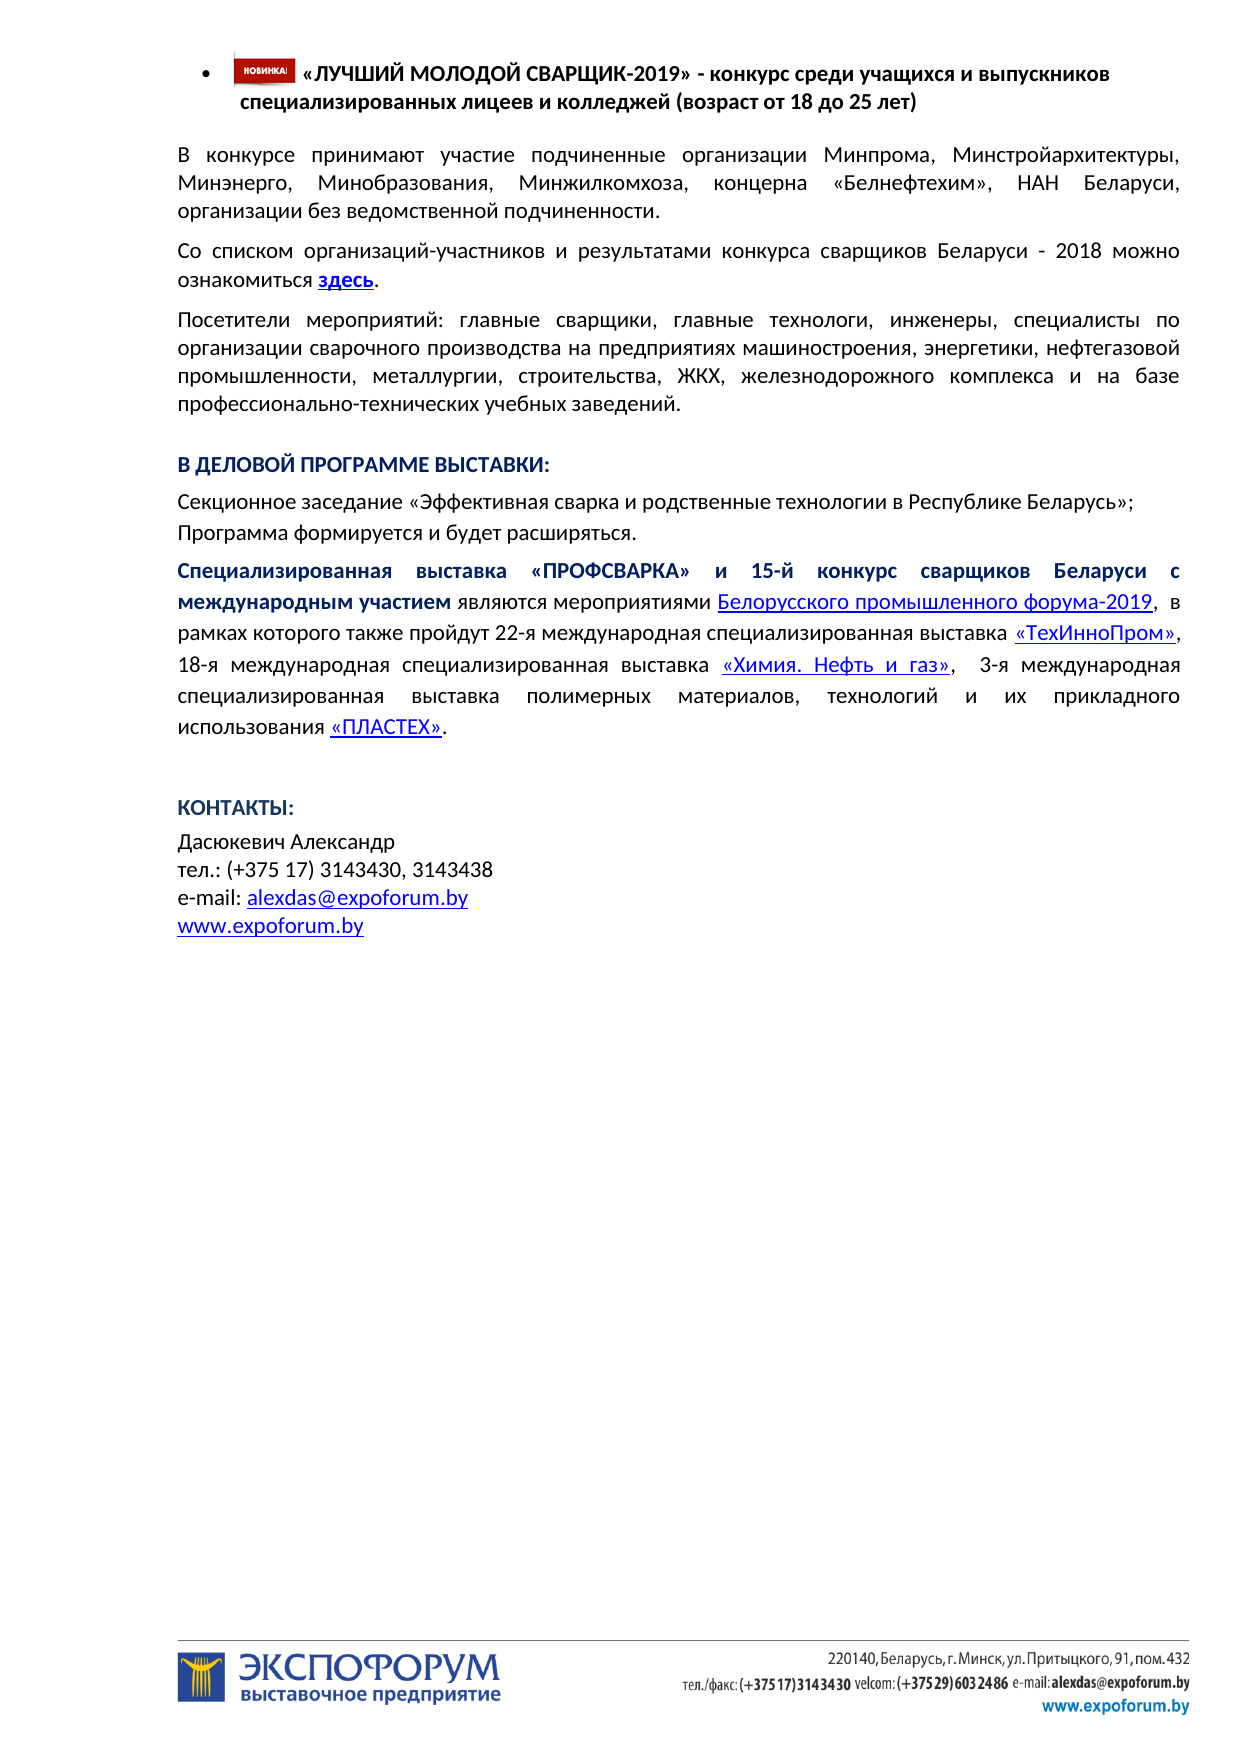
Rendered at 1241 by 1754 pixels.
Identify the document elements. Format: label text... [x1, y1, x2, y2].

text В ДЕЛОВОЙ ПРОГРАММЕ ВЫСТАВКИ: [177, 446, 1181, 478]
text тел.: (+375 17) 3143430, 3143438 [177, 856, 1181, 883]
list Секционное заседание «Эффективная сварка и родственные технологии в Республике Беларусь»; [177, 484, 1181, 515]
text Дасюкевич Александр [177, 827, 1181, 856]
text www.expoforum.by [177, 912, 1181, 939]
picture [177, 1640, 1190, 1715]
text В конкурсе принимают участие подчиненные организации Минпрома, Минстройархитектуры, Минэнерго, Минобразования, Минжилкомхоза, концерна «Белнефтехим», НАН Беларуси, организации без ведомственной подчиненности. [177, 140, 1181, 224]
text e-mail: alexdas@expoforum.by [177, 883, 1181, 912]
list «Лучший молодой сварщик-2019» - конкурс среди учащихся и выпускников специализированных лицеев и колледжей (возраст от 18 до 25 лет) [202, 59, 1181, 115]
text Программа формируется и будет расширяться. [177, 515, 1181, 546]
picture [233, 51, 300, 89]
text Со списком организаций-участников и результатами конкурса сварщиков Беларуси - 2018 можно ознакомиться здесь. [177, 237, 1181, 293]
text КОНТАКТЫ: [177, 793, 1181, 821]
text Посетители мероприятий: главные сварщики, главные технологи, инженеры, специалисты по организации сварочного производства на предприятиях машиностроения, энергетики, нефтегазовой промышленности, металлургии, строительства, ЖКХ, железнодорожного комплекса и на базе профессионально-технических учебных заведений. [177, 305, 1181, 417]
text Специализированная выставка «ПРОФСВАРКА» и 15-й конкурс сварщиков Беларуси с международным участием являются мероприятиями Белорусского промышленного форума-2019, в рамках которого также пройдут 22-я международная специализированная выставка «ТехИнноПром», 18-я международная специализированная выставка «Химия. Нефть и газ», 3-я международная специализированная выставка полимерных материалов, технологий и их прикладного использования «ПЛАСТЕХ». [177, 553, 1181, 740]
